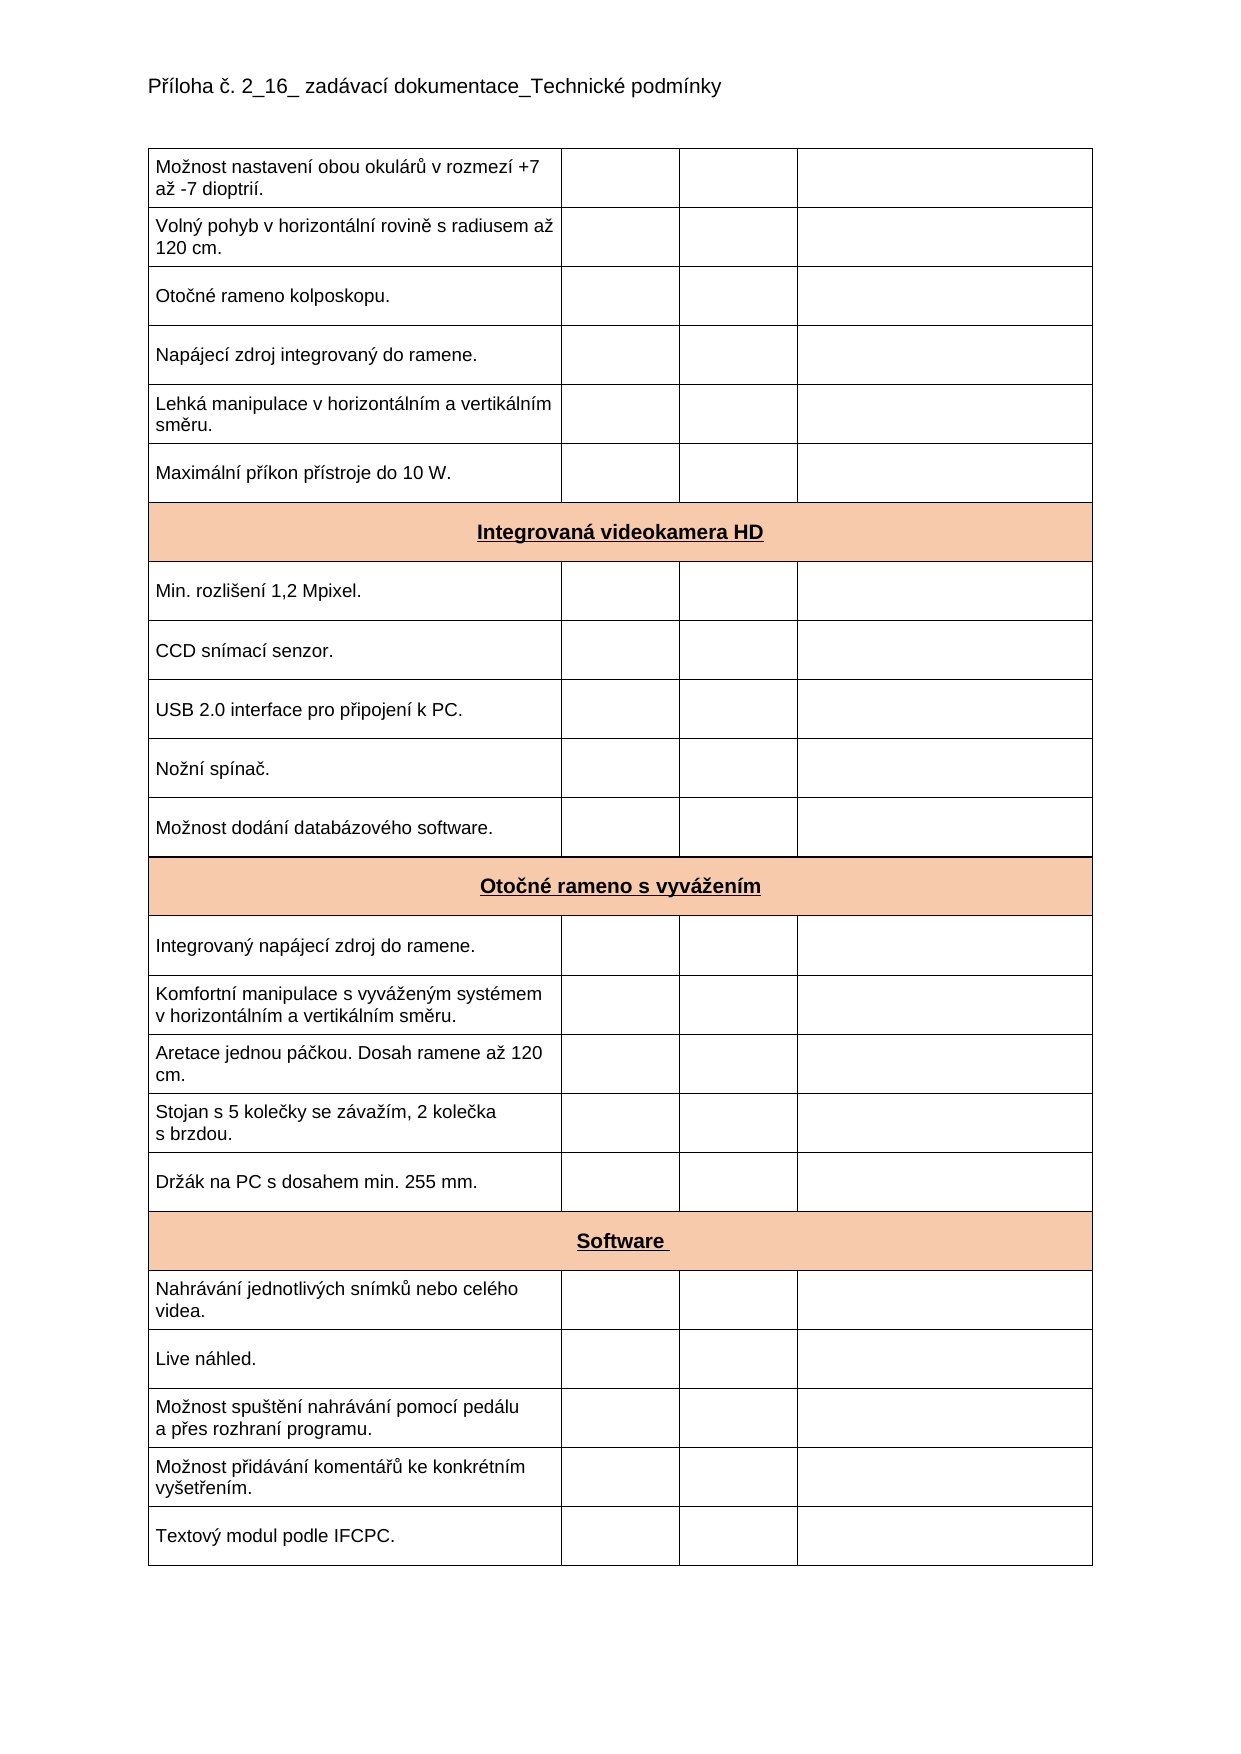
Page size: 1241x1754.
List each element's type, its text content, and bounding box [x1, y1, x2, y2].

table_cell Integrovaný napájecí zdroj do ramene. [149, 916, 561, 974]
table_cell [680, 1153, 797, 1211]
table_cell Možnost přidávání komentářů ke konkrétním vyšetřením. [149, 1448, 561, 1506]
table_cell [798, 1271, 1092, 1329]
table_cell [680, 444, 797, 502]
table_cell [798, 1389, 1092, 1447]
table_cell [562, 326, 679, 384]
table_cell [562, 1330, 679, 1388]
table_cell [798, 267, 1092, 325]
table_cell [562, 149, 679, 207]
table_cell [798, 916, 1092, 974]
table_cell [680, 149, 797, 207]
table_cell Textový modul podle IFCPC. [149, 1507, 561, 1565]
table_cell Držák na PC s dosahem min. 255 mm. [149, 1153, 561, 1211]
table_cell Nahrávání jednotlivých snímků nebo celého videa. [149, 1271, 561, 1329]
table_cell [680, 1448, 797, 1506]
table_cell Možnost nastavení obou okulárů v rozmezí +7 až -7 dioptrií. [149, 149, 561, 207]
table_cell [798, 444, 1092, 502]
table_cell [798, 562, 1092, 620]
table_cell [562, 1271, 679, 1329]
table_cell [680, 1094, 797, 1152]
table_cell [562, 267, 679, 325]
table_cell [562, 444, 679, 502]
table_cell [680, 267, 797, 325]
table_cell [798, 739, 1092, 797]
table_cell [562, 1389, 679, 1447]
table_cell [798, 621, 1092, 679]
table_cell Maximální příkon přístroje do 10 W. [149, 444, 561, 502]
table_cell [680, 916, 797, 974]
table_cell [680, 798, 797, 856]
table_cell Live náhled. [149, 1330, 561, 1388]
table_cell [798, 1035, 1092, 1093]
table_cell [680, 739, 797, 797]
table_cell [562, 562, 679, 620]
table_cell USB 2.0 interface pro připojení k PC. [149, 680, 561, 738]
table_cell [562, 621, 679, 679]
table_cell [562, 916, 679, 974]
table_cell Nožní spínač. [149, 739, 561, 797]
table_cell Otočné rameno s vyvážením [149, 858, 1092, 915]
table_cell [562, 385, 679, 443]
table_cell [798, 976, 1092, 1033]
table_cell [562, 1507, 679, 1565]
table_cell [680, 208, 797, 266]
table_cell [680, 385, 797, 443]
table_cell [680, 1507, 797, 1565]
table_cell [680, 1389, 797, 1447]
table_cell [798, 149, 1092, 207]
table_cell [562, 976, 679, 1033]
table_cell [562, 1094, 679, 1152]
table_cell Aretace jednou páčkou. Dosah ramene až 120 cm. [149, 1035, 561, 1093]
table_cell [562, 1153, 679, 1211]
table_cell Komfortní manipulace s vyváženým systémem v horizontálním a vertikálním směru. [149, 976, 561, 1033]
table_cell [680, 1271, 797, 1329]
table_cell [798, 1507, 1092, 1565]
table_cell [562, 798, 679, 856]
table_cell [680, 621, 797, 679]
table_cell [562, 680, 679, 738]
table_cell [680, 1035, 797, 1093]
table_cell Lehká manipulace v horizontálním a vertikálním směru. [149, 385, 561, 443]
table_cell Možnost spuštění nahrávání pomocí pedálu a přes rozhraní programu. [149, 1389, 561, 1447]
table_cell [562, 739, 679, 797]
table_cell [680, 680, 797, 738]
table_cell Min. rozlišení 1,2 Mpixel. [149, 562, 561, 620]
table_cell [798, 208, 1092, 266]
table_cell Integrovaná videokamera HD [149, 503, 1092, 561]
table_cell Napájecí zdroj integrovaný do ramene. [149, 326, 561, 384]
table_cell [680, 326, 797, 384]
table_cell [680, 562, 797, 620]
table_cell [798, 798, 1092, 856]
table_cell Stojan s 5 kolečky se závažím, 2 kolečka s brzdou. [149, 1094, 561, 1152]
table_cell [798, 1448, 1092, 1506]
table_cell [798, 680, 1092, 738]
table_cell Software [149, 1212, 1092, 1270]
table_cell [562, 1035, 679, 1093]
table_cell Volný pohyb v horizontální rovině s radiusem až 120 cm. [149, 208, 561, 266]
table_cell [798, 385, 1092, 443]
table_cell [798, 1330, 1092, 1388]
table_cell [680, 1330, 797, 1388]
table_cell [562, 1448, 679, 1506]
table_cell [798, 1094, 1092, 1152]
table_cell Možnost dodání databázového software. [149, 798, 561, 856]
table_cell CCD snímací senzor. [149, 621, 561, 679]
table_cell [562, 208, 679, 266]
table_cell Otočné rameno kolposkopu. [149, 267, 561, 325]
table_cell [798, 326, 1092, 384]
table_cell [798, 1153, 1092, 1211]
table_cell [680, 976, 797, 1033]
